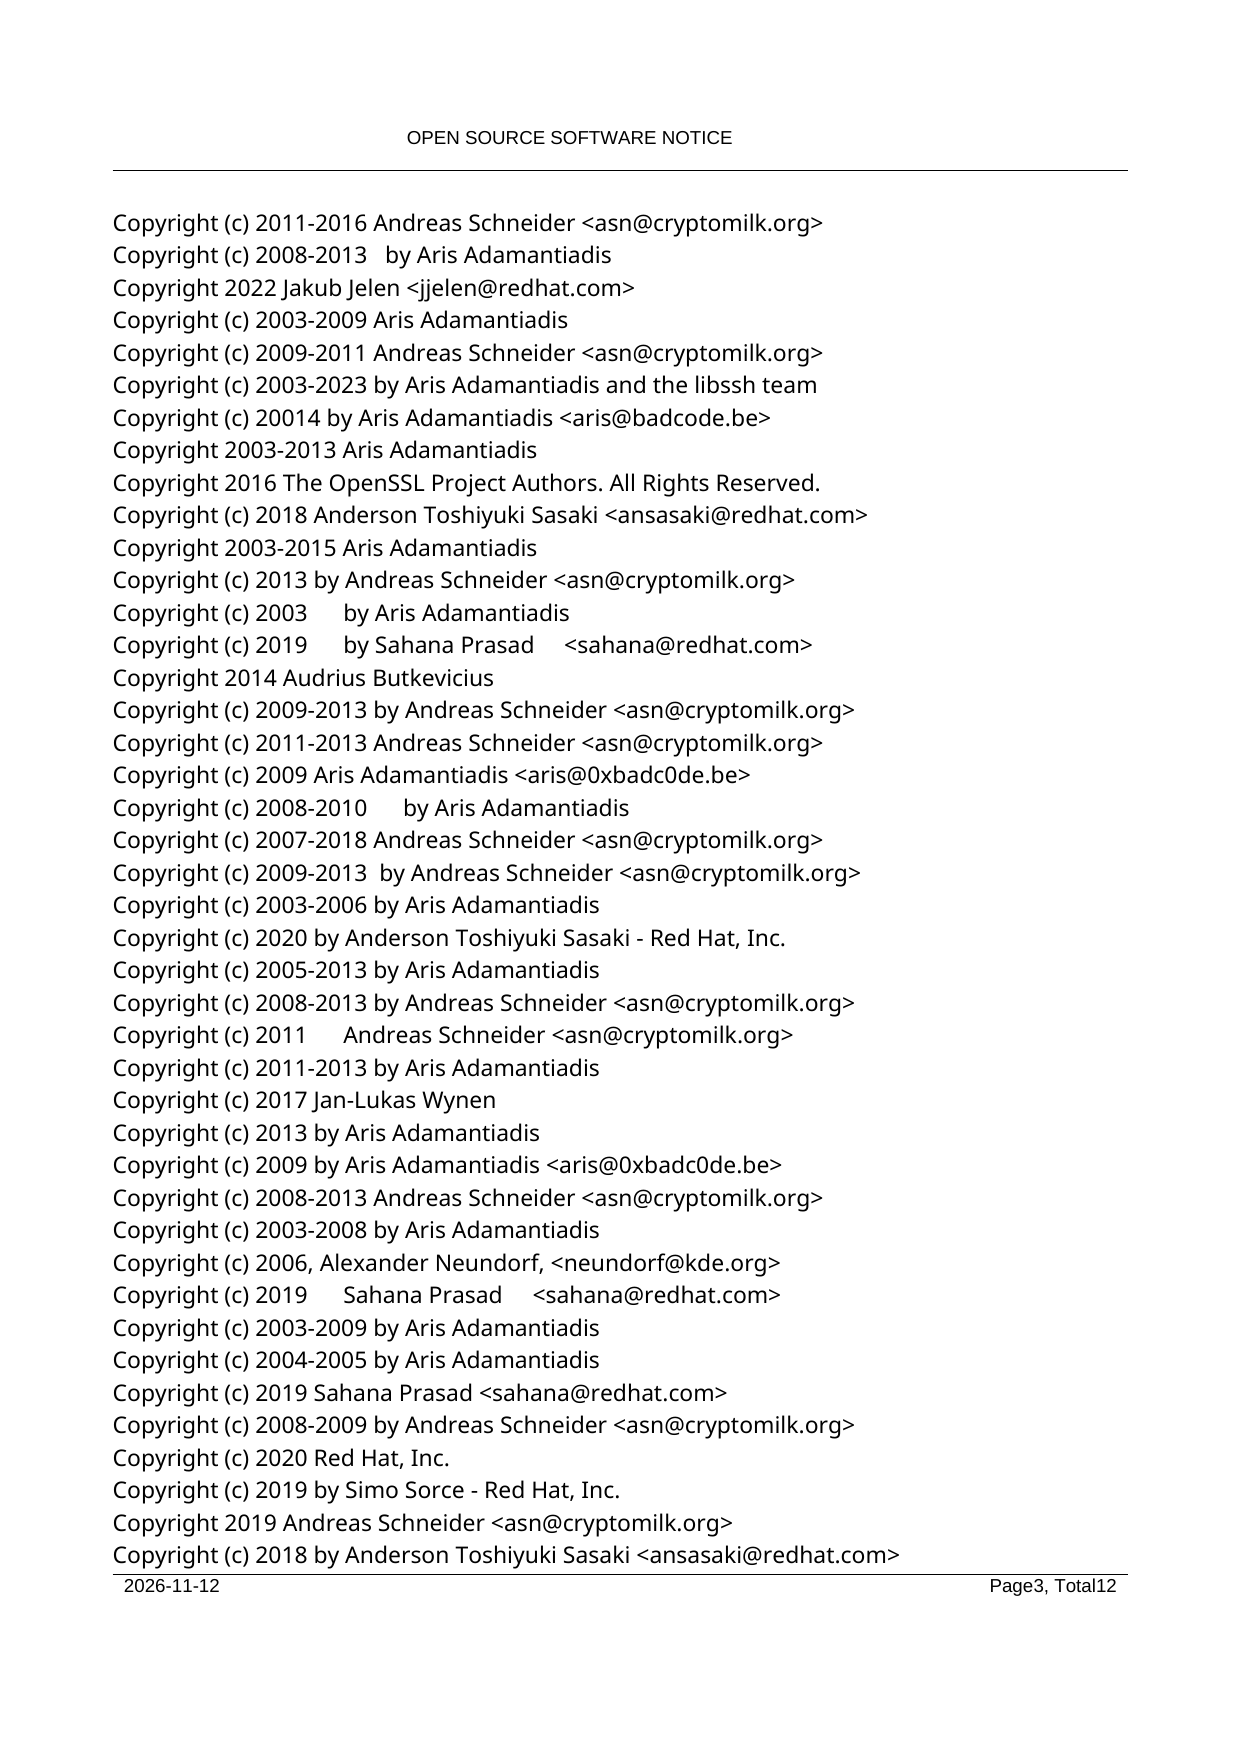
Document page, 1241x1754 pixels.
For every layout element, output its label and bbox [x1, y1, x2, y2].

text [112, 206, 1128, 1571]
